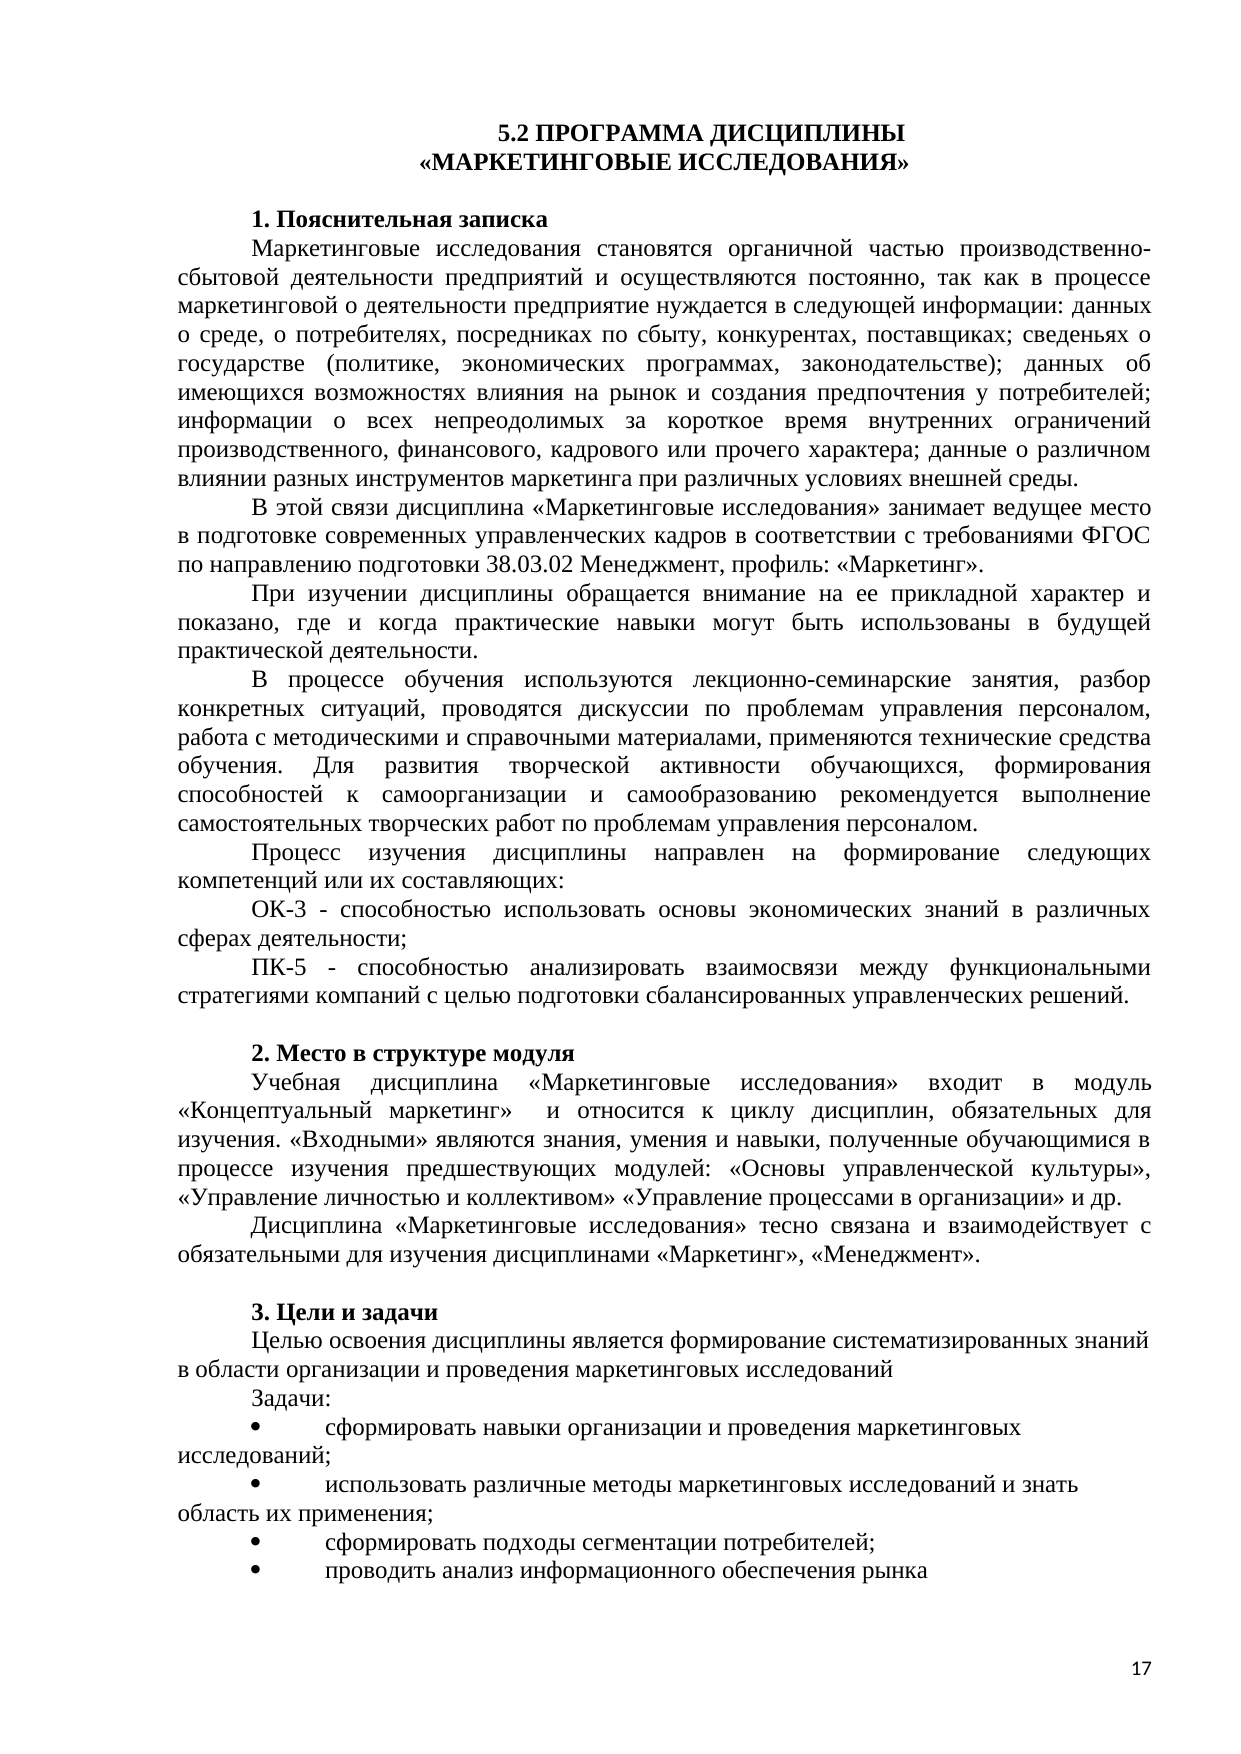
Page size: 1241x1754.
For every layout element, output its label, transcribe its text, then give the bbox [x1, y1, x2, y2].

text «МАРКЕТИНГОВЫЕ ИССЛЕДОВАНИЯ» [177, 147, 1152, 176]
text ПК-5 - способностью анализировать взаимосвязи между функциональными стратегиями компаний с целью подготовки сбалансированных управленческих решений. [177, 952, 1152, 1009]
list проводить анализ информационного обеспечения рынка [177, 1556, 1152, 1584]
list сформировать подходы сегментации потребителей; [177, 1527, 1152, 1556]
text 2. Место в структуре модуля [177, 1038, 1152, 1067]
text Дисциплина «Маркетинговые исследования» тесно связана и взаимодействует с обязательными для изучения дисциплинами «Маркетинг», «Менеджмент». [177, 1211, 1152, 1268]
text Учебная дисциплина «Маркетинговые исследования» входит в модуль «Концептуальный маркетинг» и относится к циклу дисциплин, обязательных для изучения. «Входными» являются знания, умения и навыки, полученные обучающимися в процессе изучения предшествующих модулей: «Основы управленческой культуры», «Управление личностью и коллективом» «Управление процессами в организации» и др. [177, 1067, 1152, 1211]
text В этой связи дисциплина «Маркетинговые исследования» занимает ведущее место в подготовке современных управленческих кадров в соответствии с требованиями ФГОС по направлению подготовки 38.03.02 Менеджмент, профиль: «Маркетинг». [177, 492, 1152, 578]
text Целью освоения дисциплины является формирование систематизированных знаний в области организации и проведения маркетинговых исследований [177, 1326, 1152, 1383]
text 3. Цели и задачи [177, 1297, 1152, 1326]
list сформировать навыки организации и проведения маркетинговых исследований; [177, 1412, 1152, 1469]
text 5.2 ПРОГРАММА ДИСЦИПЛИНЫ [177, 118, 1152, 147]
text В процессе обучения используются лекционно-семинарские занятия, разбор конкретных ситуаций, проводятся дискуссии по проблемам управления персоналом, работа с методическими и справочными материалами, применяются технические средства обучения. Для развития творческой активности обучающихся, формирования способностей к самоорганизации и самообразованию рекомендуется выполнение самостоятельных творческих работ по проблемам управления персоналом. [177, 664, 1152, 837]
text Маркетинговые исследования становятся органичной частью производственно-сбытовой деятельности предприятий и осуществляются постоянно, так как в процессе маркетинговой о деятельности предприятие нуждается в следующей информации: данных о среде, о потребителях, посредниках по сбыту, конкурентах, поставщиках; сведеньях о государстве (политике, экономических программах, законодательстве); данных об имеющихся возможностях влияния на рынок и создания предпочтения у потребителей; информации о всех непреодолимых за короткое время внутренних ограничений производственного, финансового, кадрового или прочего характера; данные о различном влиянии разных инструментов маркетинга при различных условиях внешней среды. [177, 233, 1152, 492]
text Задачи: [177, 1383, 1152, 1412]
text Процесс изучения дисциплины направлен на формирование следующих компетенций или их составляющих: [177, 837, 1152, 894]
list использовать различные методы маркетинговых исследований и знать область их применения; [177, 1469, 1152, 1527]
text ОК-3 - способностью использовать основы экономических знаний в различных сферах деятельности; [177, 894, 1152, 952]
text 1. Пояснительная записка [177, 204, 1152, 233]
text При изучении дисциплины обращается внимание на ее прикладной характер и показано, где и когда практические навыки могут быть использованы в будущей практической деятельности. [177, 578, 1152, 664]
